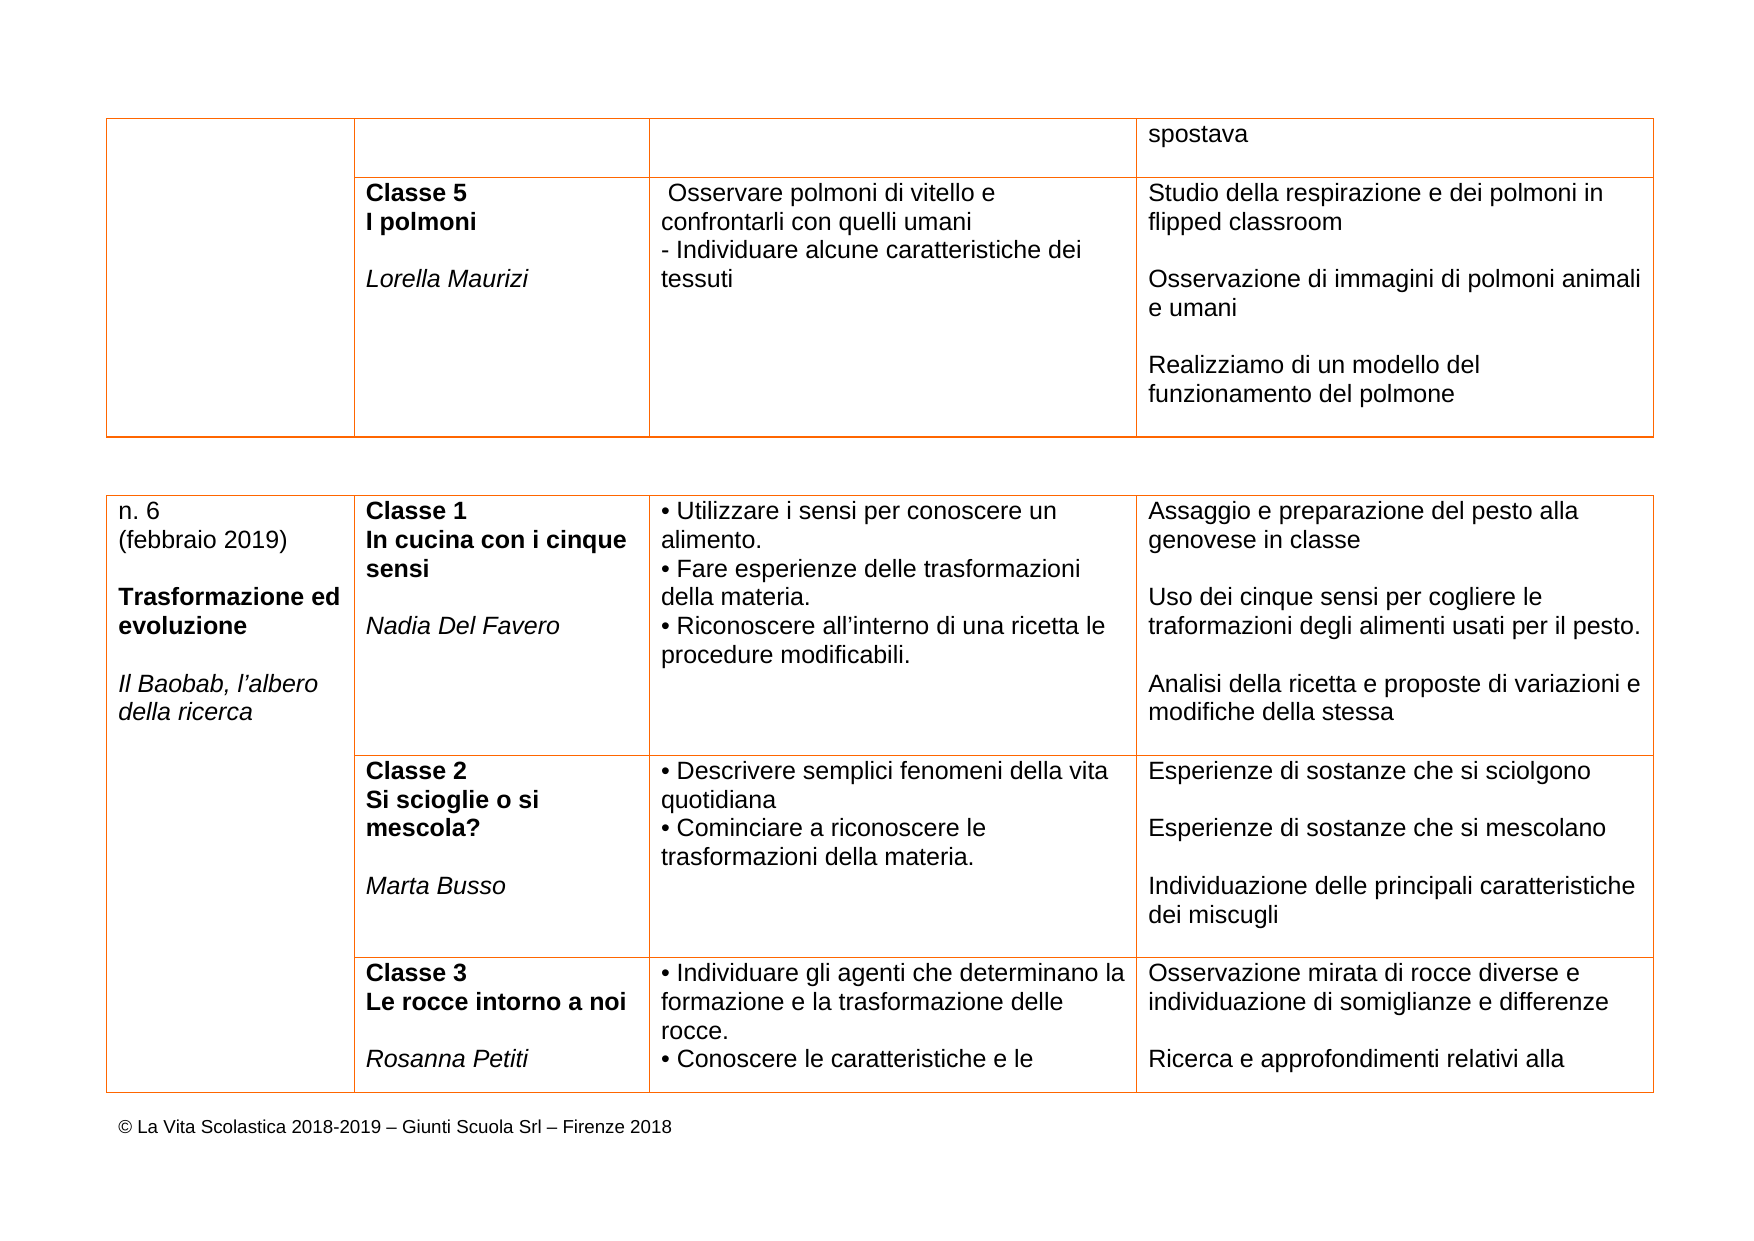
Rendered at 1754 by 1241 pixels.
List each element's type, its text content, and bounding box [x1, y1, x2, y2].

table_cell • Descrivere semplici fenomeni della vita quotidiana • Cominciare a riconoscere le trasformazioni della materia. [650, 756, 1136, 957]
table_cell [355, 958, 649, 1092]
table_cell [355, 119, 649, 177]
table_header • Utilizzare i sensi per conoscere un alimento. • Fare esperienze delle trasformazioni della materia. • Riconoscere all’interno di una ricetta le procedure modificabili. [650, 496, 1136, 755]
table_header Assaggio e preparazione del pesto alla genovese in classe Uso dei cinque sensi per cogliere le traformazioni degli alimenti usati per il pesto. Analisi della ricetta e proposte di variazioni e modifiche della stessa [1137, 496, 1653, 755]
table_header n. 6 (febbraio 2019) Trasformazione ed evoluzione Il Baobab, l’albero della ricerca [107, 496, 354, 1092]
table_cell Osservare polmoni di vitello e confrontarli con quelli umani - Individuare alcune caratteristiche dei tessuti [650, 178, 1136, 436]
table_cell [650, 958, 1136, 1092]
table_cell Studio della respirazione e dei polmoni in flipped classroom Osservazione di immagini di polmoni animali e umani Realizziamo di un modello del funzionamento del polmone [1137, 178, 1653, 436]
table_header Classe 1 In cucina con i cinque sensi Nadia Del Favero [355, 496, 649, 755]
table_cell Esperienze di sostanze che si sciolgono Esperienze di sostanze che si mescolano Individuazione delle principali caratteristiche dei miscugli [1137, 756, 1653, 957]
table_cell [650, 119, 1136, 177]
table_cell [1137, 119, 1653, 177]
table_cell Classe 5 I polmoni Lorella Maurizi [355, 178, 649, 436]
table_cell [1137, 958, 1653, 1092]
table_cell Classe 2 Si scioglie o si mescola? Marta Busso [355, 756, 649, 957]
